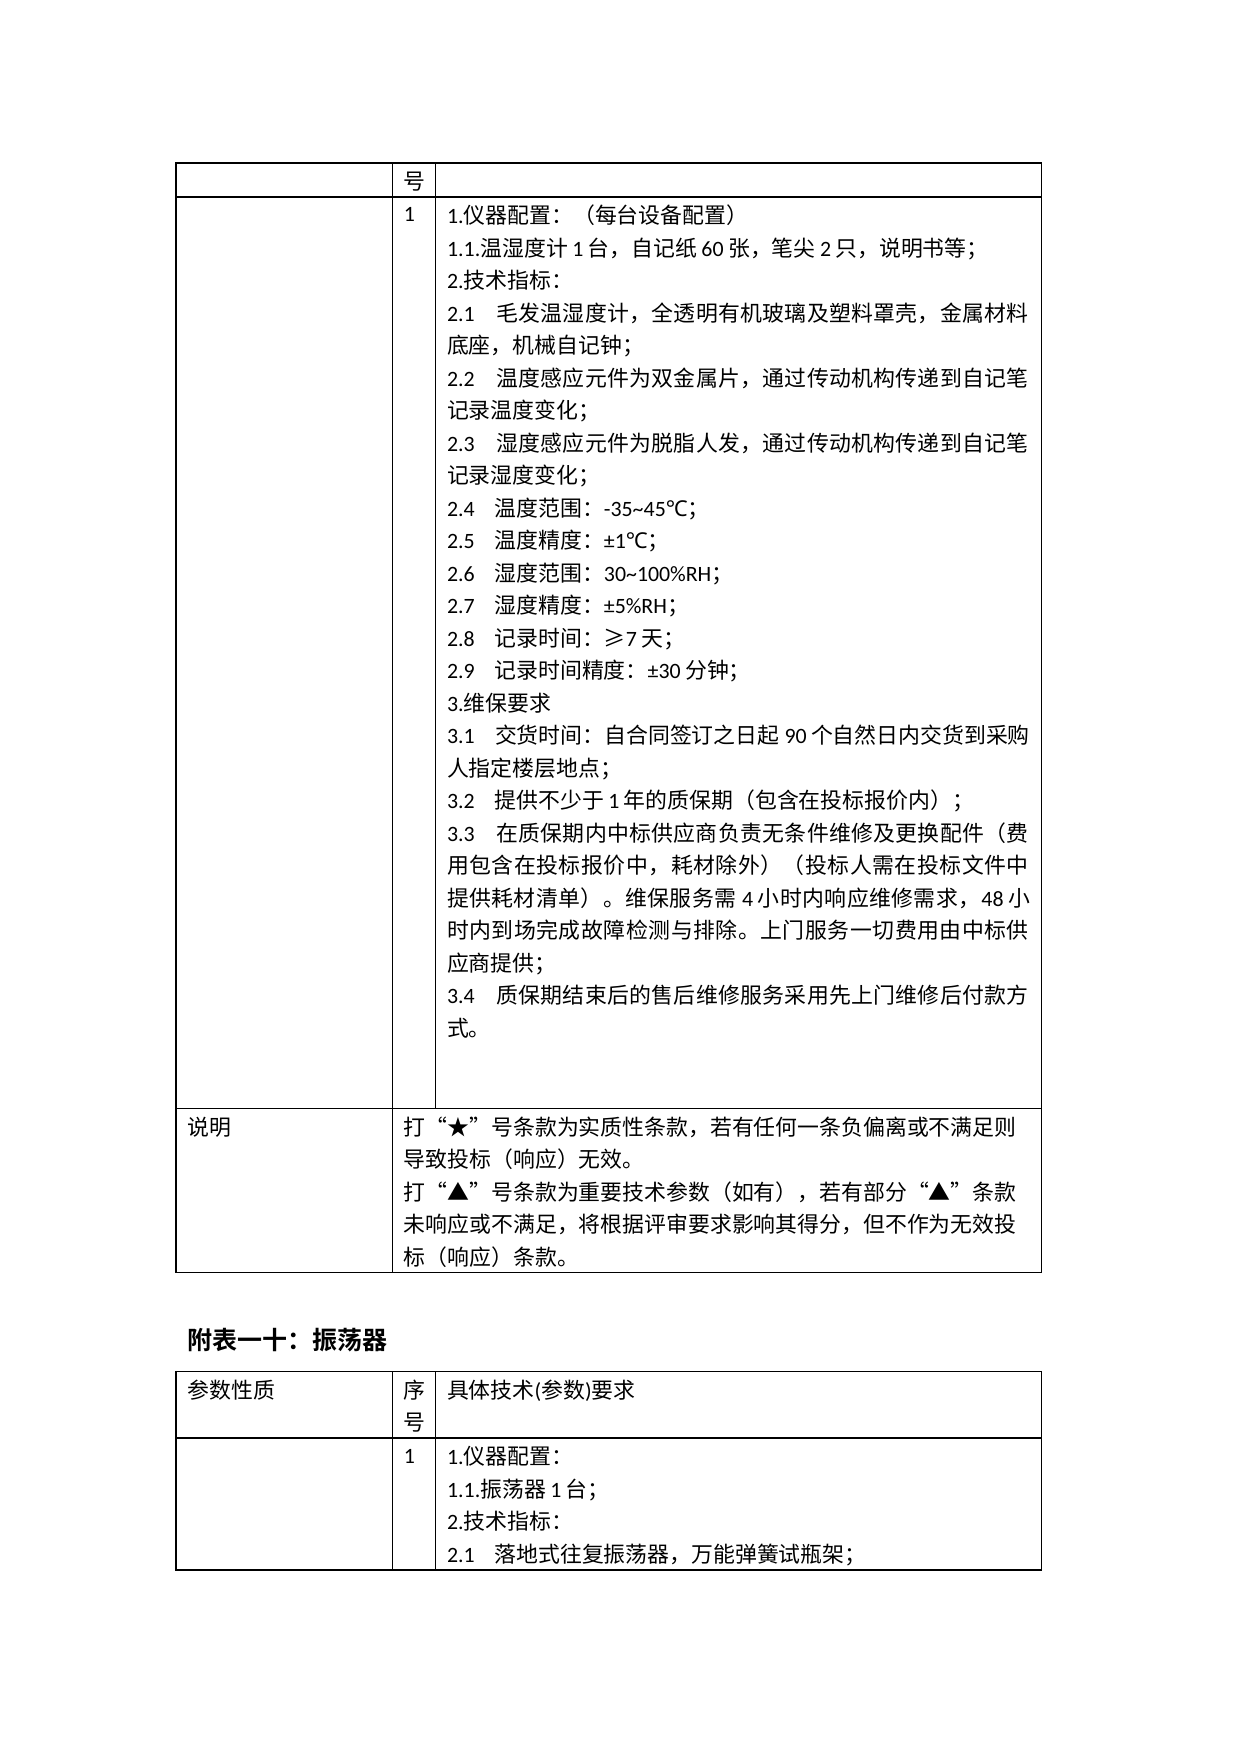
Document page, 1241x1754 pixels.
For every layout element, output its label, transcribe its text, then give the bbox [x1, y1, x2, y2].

text 附表一十：振荡器 [187, 1306, 1053, 1371]
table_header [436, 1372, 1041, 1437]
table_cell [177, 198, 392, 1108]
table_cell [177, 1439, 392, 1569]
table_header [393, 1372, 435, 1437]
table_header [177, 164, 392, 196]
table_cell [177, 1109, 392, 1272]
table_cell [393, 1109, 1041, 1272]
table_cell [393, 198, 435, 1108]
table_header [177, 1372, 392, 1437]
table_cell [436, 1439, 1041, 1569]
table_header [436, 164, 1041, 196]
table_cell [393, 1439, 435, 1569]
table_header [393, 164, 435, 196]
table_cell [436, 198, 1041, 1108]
